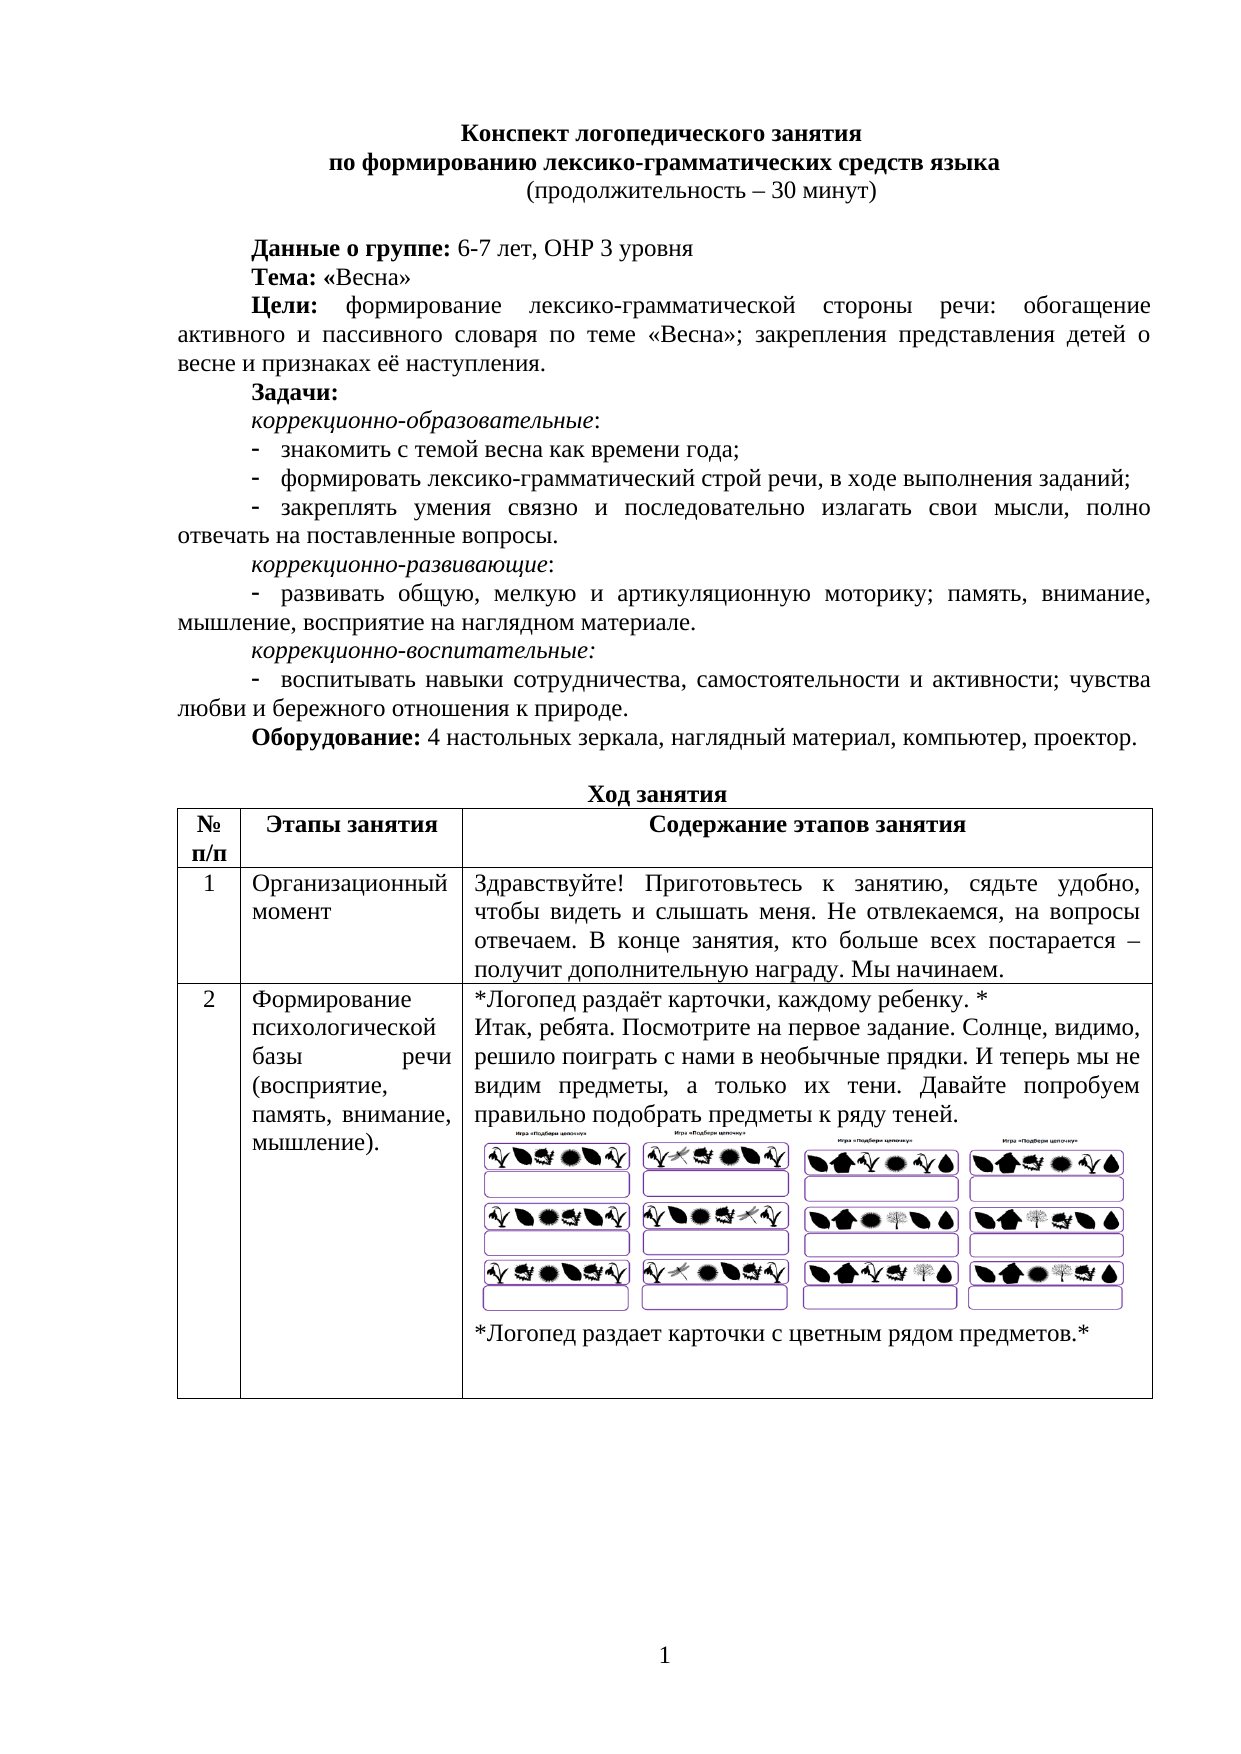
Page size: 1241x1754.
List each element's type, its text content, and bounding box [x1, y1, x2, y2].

table_cell 1 [178, 868, 240, 983]
text Цели: формирование лексико-грамматической стороны речи: обогащение активного и пассивного словаря по теме «Весна»; закрепления представления детей о весне и признаках её наступления. [177, 291, 1152, 377]
text Оборудование: 4 настольных зеркала, наглядный материал, компьютер, проектор. [177, 722, 1152, 751]
table_cell 2 [178, 984, 240, 1398]
table_header Содержание этапов занятия [463, 809, 1152, 867]
list знакомить с темой весна как времени года; [177, 434, 1152, 463]
table_header Этапы занятия [241, 809, 462, 867]
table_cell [463, 984, 1152, 1398]
text коррекционно-воспитательные: [177, 636, 1152, 664]
table_header № п/п [178, 809, 240, 867]
list воспитывать навыки сотрудничества, самостоятельности и активности; чувства любви и бережного отношения к природе. [177, 664, 1152, 722]
text Конспект логопедического занятия по формированию лексико-грамматических средств языка [177, 118, 1152, 176]
list закреплять умения связно и последовательно излагать свои мысли, полно отвечать на поставленные вопросы. [177, 492, 1152, 549]
text Ход занятия [162, 779, 1152, 808]
text коррекционно-образовательные: [177, 406, 1152, 434]
list формировать лексико-грамматический строй речи, в ходе выполнения заданий; [177, 463, 1152, 492]
text коррекционно-развивающие: [177, 549, 1152, 578]
text Задачи: [177, 377, 1152, 406]
list развивать общую, мелкую и артикуляционную моторику; память, внимание, мышление, восприятие на наглядном материале. [177, 578, 1152, 636]
table_cell Здравствуйте! Приготовьтесь к занятию, сядьте удобно, чтобы видеть и слышать меня. Не отвлекаемся, на вопросы отвечаем. В конце занятия, кто больше всех постарается – получит дополнительную награду. Мы начинаем. [463, 868, 1152, 983]
text (продолжительность – 30 минут) [162, 176, 1152, 204]
text Тема: «Весна» [177, 262, 1152, 291]
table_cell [241, 984, 462, 1398]
text Данные о группе: 6-7 лет, ОНР 3 уровня [177, 233, 1152, 262]
table_cell Организационный момент [241, 868, 462, 983]
picture [479, 1127, 1136, 1319]
